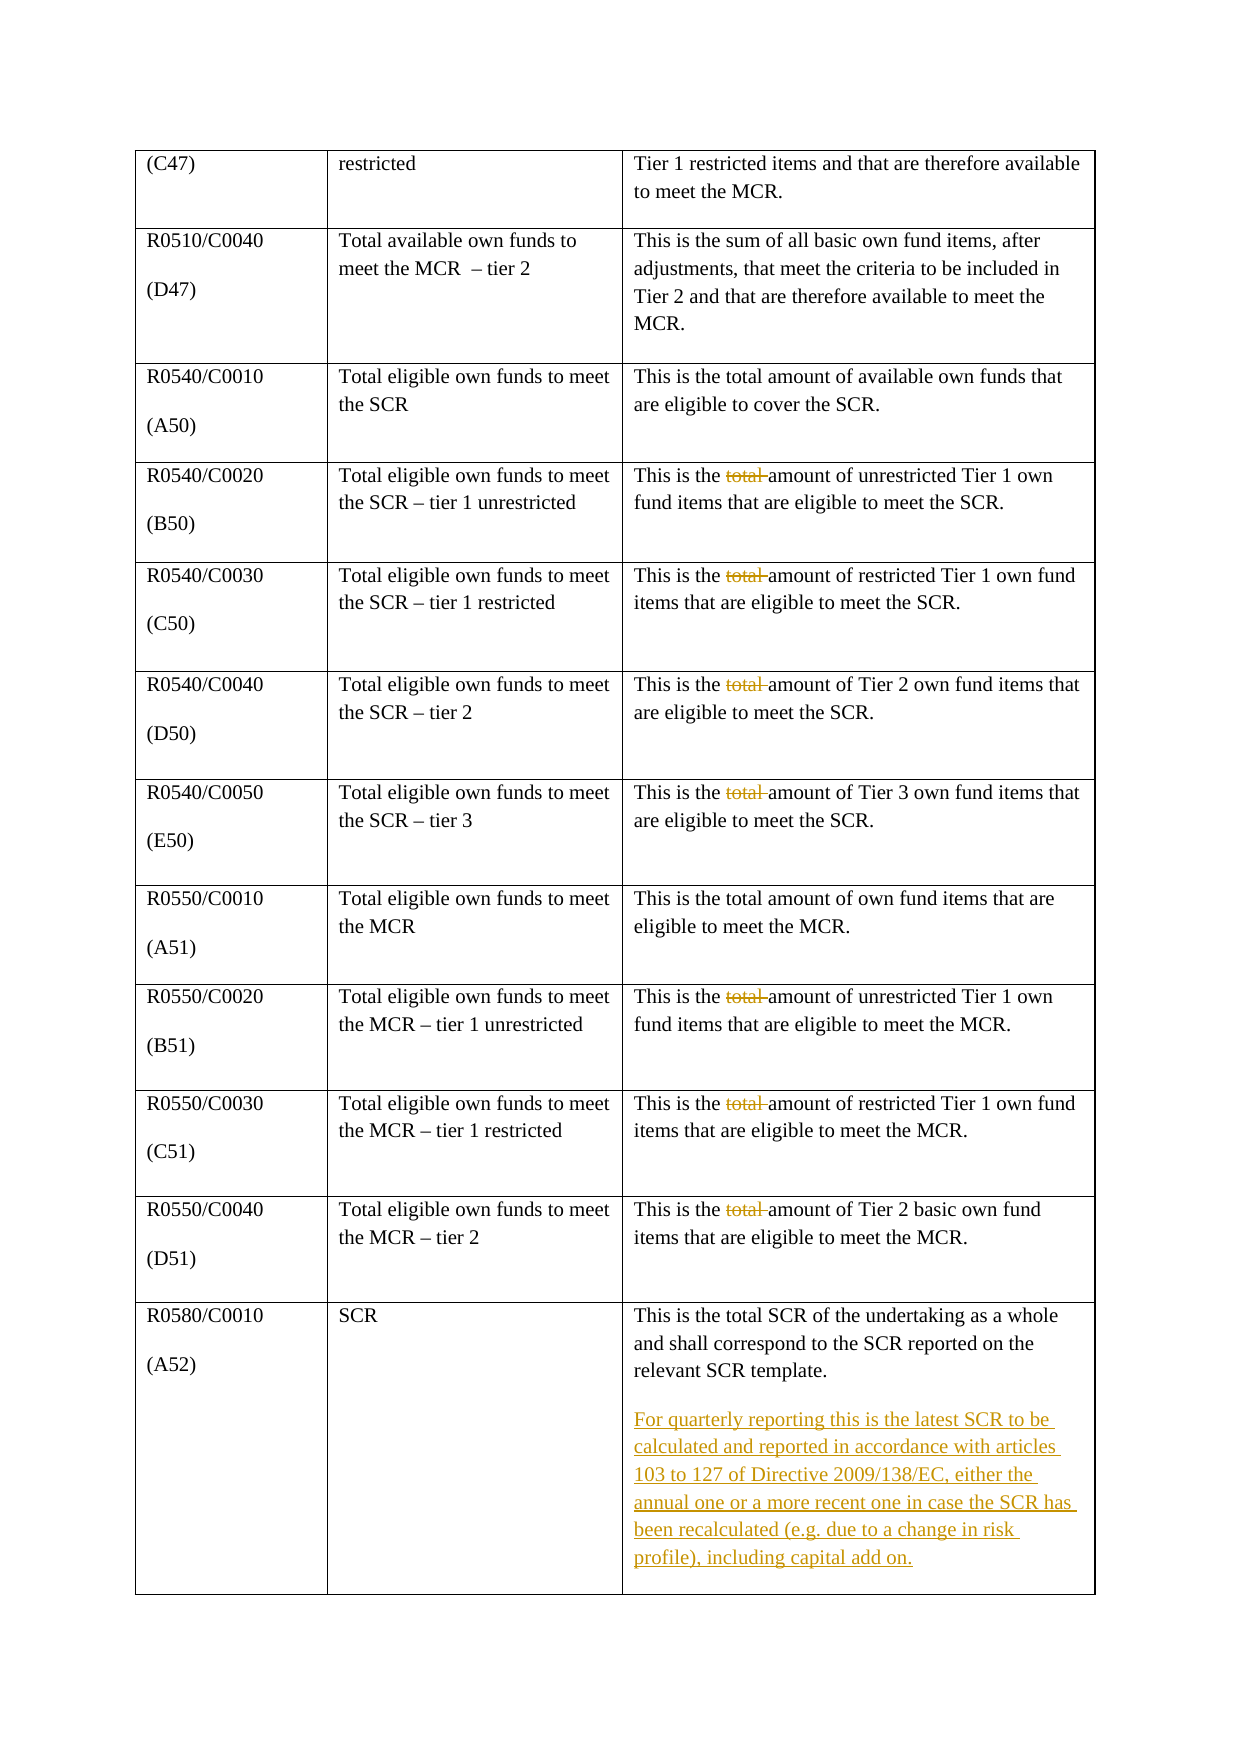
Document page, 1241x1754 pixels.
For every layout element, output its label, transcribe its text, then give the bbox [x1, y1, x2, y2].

table_cell Total eligible own funds to meet the SCR – tier 1 unrestricted [328, 463, 622, 562]
table_cell This is the amount of unrestricted Tier 1 own fund items that are eligible to meet the MCR. [623, 985, 1094, 1090]
table_cell This is the total amount of own fund items that are eligible to meet the MCR. [623, 886, 1094, 983]
table_cell R0540/C0030 (C50) [136, 563, 327, 671]
table_cell This is the amount of unrestricted Tier 1 own fund items that are eligible to meet the SCR. [623, 463, 1094, 562]
table_cell R0540/C0020 (B50) [136, 463, 327, 562]
table_cell SCR [328, 1303, 622, 1594]
table_cell Total eligible own funds to meet the SCR – tier 3 [328, 780, 622, 885]
table_cell R0510/C0040 (D47) [136, 229, 327, 363]
table_cell Total eligible own funds to meet the SCR [328, 364, 622, 462]
table_cell R0540/C0050 (E50) [136, 780, 327, 885]
table_cell This is the amount of Tier 2 basic own fund items that are eligible to meet the MCR. [623, 1197, 1094, 1302]
table_cell Total eligible own funds to meet the MCR [328, 886, 622, 983]
table_cell R0580/C0010 (A52) [136, 1303, 327, 1594]
table_cell R0540/C0040 (D50) [136, 672, 327, 779]
table_cell R0510/C0030 (C47) [136, 151, 327, 227]
table_cell This is the amount of restricted Tier 1 own fund items that are eligible to meet the SCR. [623, 563, 1094, 671]
table_cell This is the total amount of available own funds that are eligible to cover the SCR. [623, 364, 1094, 462]
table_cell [623, 151, 1094, 227]
table_cell Total available own funds to meet the MCR – tier 2 [328, 229, 622, 363]
table_cell R0550/C0040 (D51) [136, 1197, 327, 1302]
table_cell This is the sum of all basic own fund items, after adjustments, that meet the criteria to be included in Tier 2 and that are therefore available to meet the MCR. [623, 229, 1094, 363]
table_cell R0550/C0020 (B51) [136, 985, 327, 1090]
table_cell R0540/C0010 (A50) [136, 364, 327, 462]
table_cell This is the total SCR of the undertaking as a whole and shall correspond to the SCR reported on the relevant SCR template. [623, 1303, 1094, 1594]
table_cell Total eligible own funds to meet the SCR – tier 1 restricted [328, 563, 622, 671]
table_cell Total eligible own funds to meet the SCR – tier 2 [328, 672, 622, 779]
table_cell Total eligible own funds to meet the MCR – tier 1 unrestricted [328, 985, 622, 1090]
table_cell This is the amount of restricted Tier 1 own fund items that are eligible to meet the MCR. [623, 1091, 1094, 1196]
table_cell R0550/C0030 (C51) [136, 1091, 327, 1196]
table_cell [328, 151, 622, 227]
table_cell Total eligible own funds to meet the MCR – tier 2 [328, 1197, 622, 1302]
table_cell This is the amount of Tier 3 own fund items that are eligible to meet the SCR. [623, 780, 1094, 885]
table_cell R0550/C0010 (A51) [136, 886, 327, 983]
table_cell Total eligible own funds to meet the MCR – tier 1 restricted [328, 1091, 622, 1196]
table_cell This is the amount of Tier 2 own fund items that are eligible to meet the SCR. [623, 672, 1094, 779]
